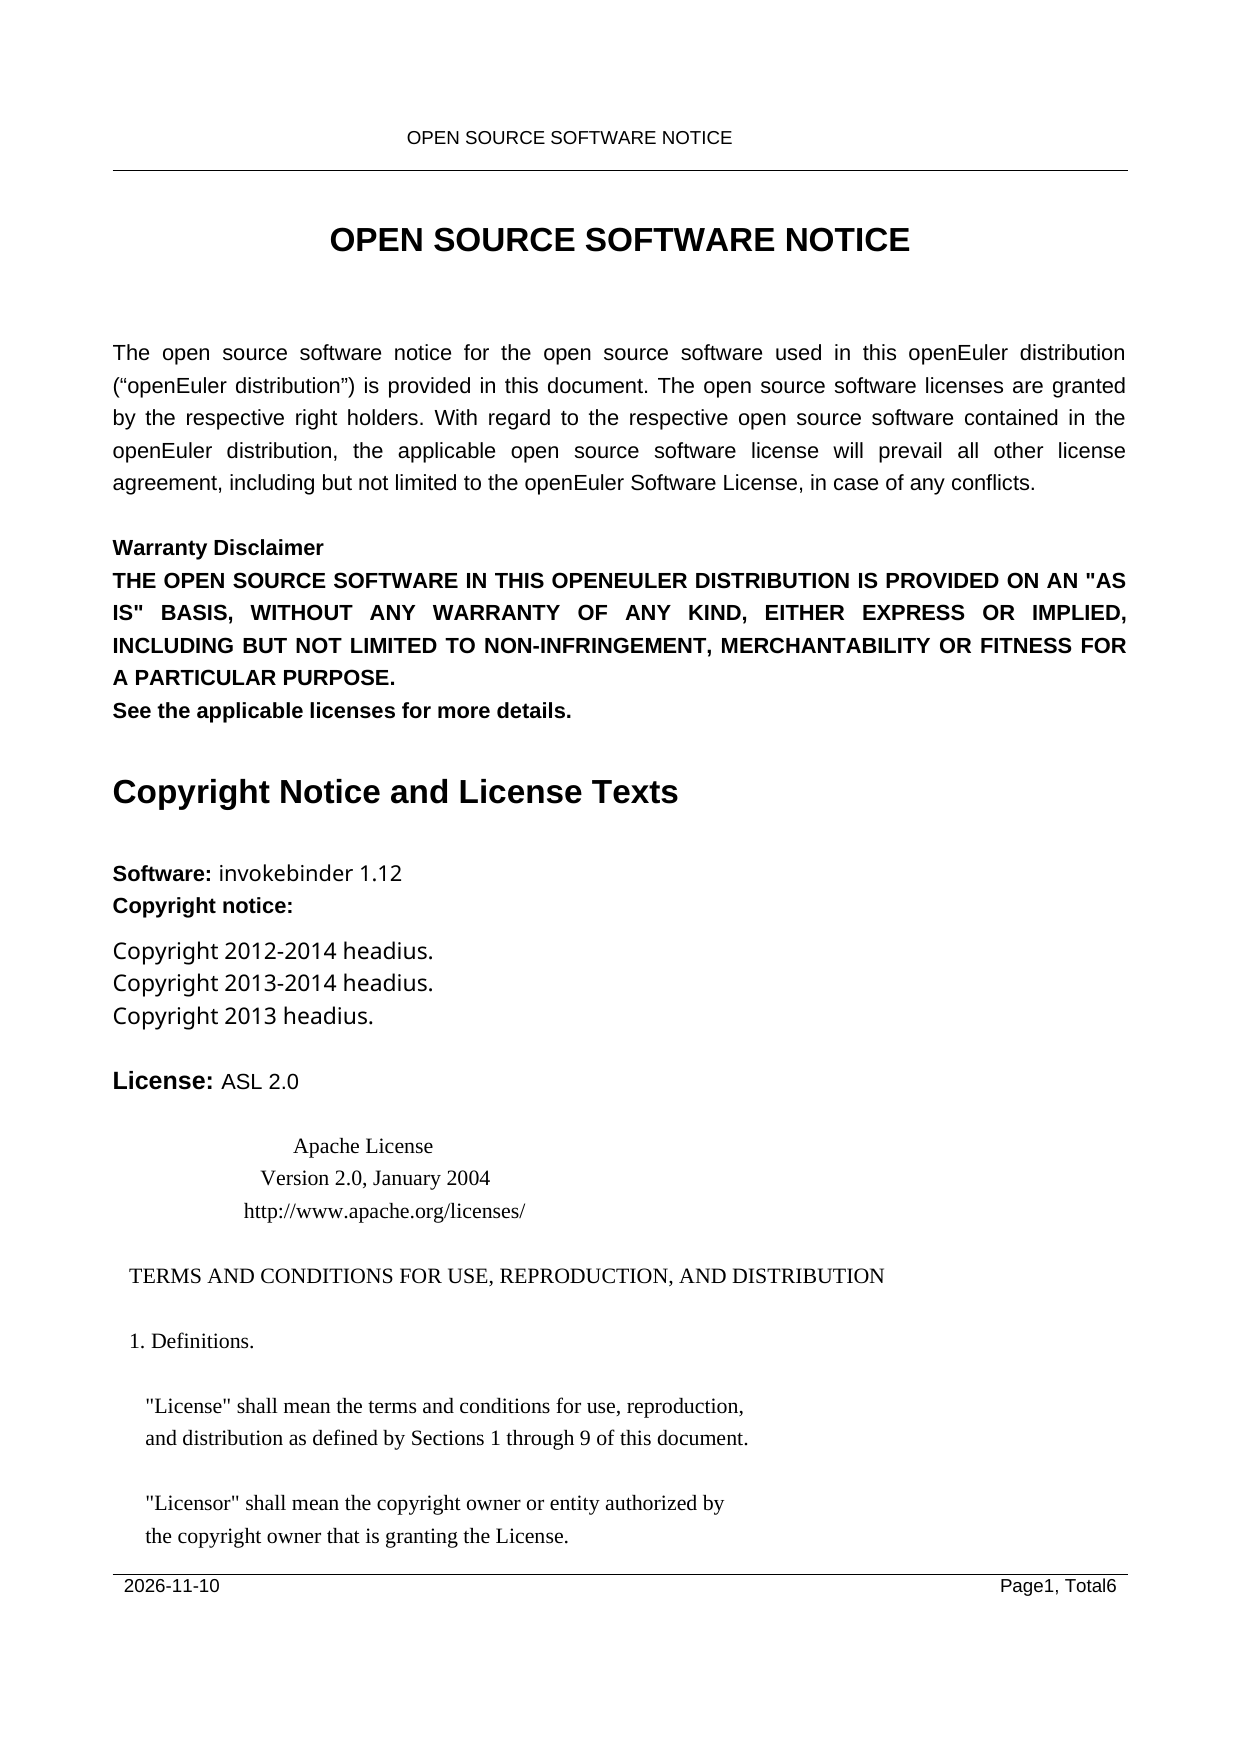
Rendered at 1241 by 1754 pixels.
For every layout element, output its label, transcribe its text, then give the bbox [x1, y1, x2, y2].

text OPEN SOURCE SOFTWARE NOTICE [112, 206, 1128, 271]
text The open source software notice for the open source software used in this openEuler distribution (“openEuler distribution”) is provided in this document. The open source software licenses are granted by the respective right holders. With regard to the respective open source software contained in the openEuler distribution, the applicable open source software license will prevail all other license agreement, including but not limited to the openEuler Software License, in case of any conflicts. [112, 336, 1128, 499]
text Copyright Notice and License Texts [112, 759, 1128, 824]
title Software: invokebinder 1.12 [112, 856, 1128, 889]
text License: ASL 2.0 [112, 1064, 1128, 1096]
text Copyright notice: [112, 889, 1128, 921]
text Copyright 2012-2014 headius. Copyright 2013-2014 headius. Copyright 2013 headius. [112, 934, 1128, 1064]
text Warranty Disclaimer [112, 531, 1128, 564]
text THE OPEN SOURCE SOFTWARE IN THIS OPENEULER DISTRIBUTION IS PROVIDED ON AN "AS IS" BASIS, WITHOUT ANY WARRANTY OF ANY KIND, EITHER EXPRESS OR IMPLIED, INCLUDING BUT NOT LIMITED TO NON-INFRINGEMENT, MERCHANTABILITY OR FITNESS FOR A PARTICULAR PURPOSE. See the applicable licenses for more details. [112, 564, 1128, 726]
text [112, 1096, 1128, 1551]
